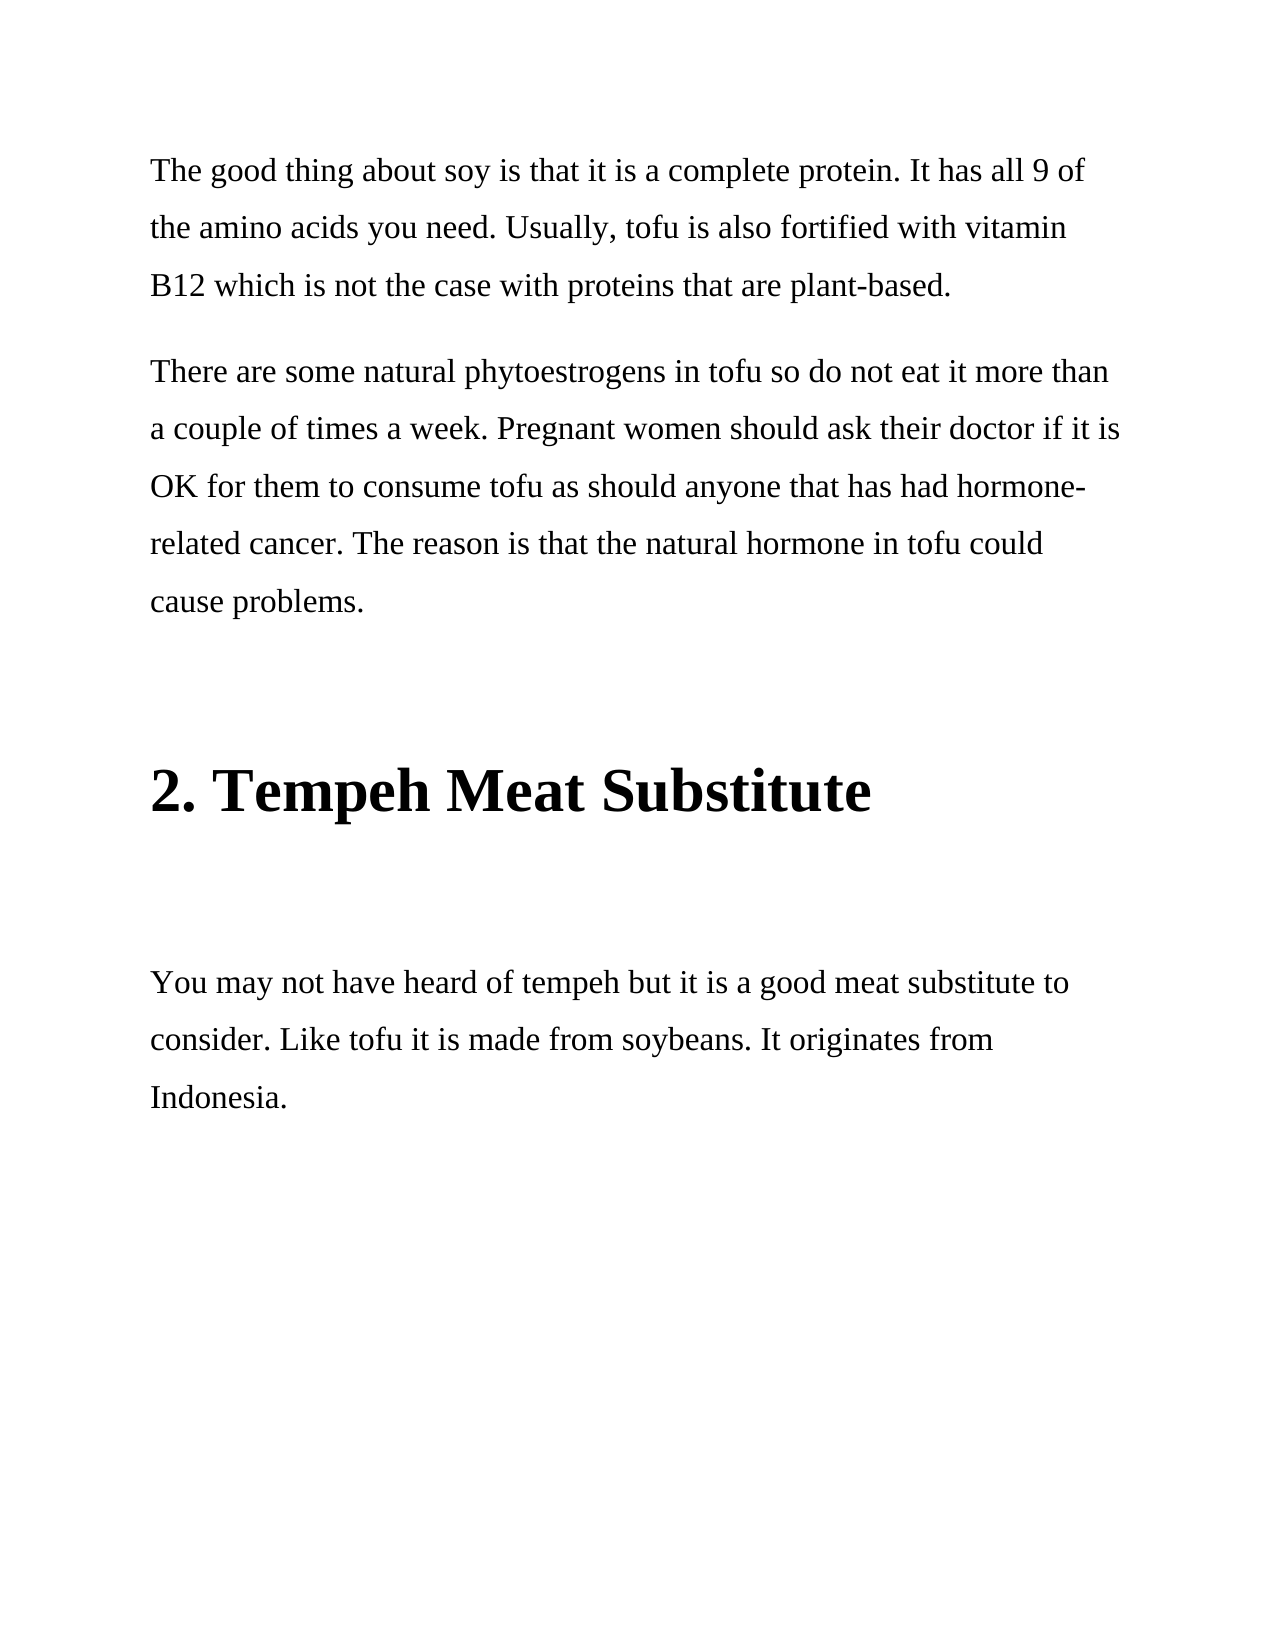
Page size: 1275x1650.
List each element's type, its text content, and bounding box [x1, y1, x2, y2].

text There are some natural phytoestrogens in tofu so do not eat it more than a couple of times a week. Pregnant women should ask their doctor if it is OK for them to consume tofu as should anyone that has had hormone-related cancer. The reason is that the natural hormone in tofu could cause problems. [150, 351, 1125, 619]
subtitle 2. Tempeh Meat Substitute [150, 753, 1125, 825]
text The good thing about soy is that it is a complete protein. It has all 9 of the amino acids you need. Usually, tofu is also fortified with vitamin B12 which is not the case with proteins that are plant-based. [150, 150, 1125, 303]
text You may not have heard of tempeh but it is a good meat substitute to consider. Like tofu it is made from soybeans. It originates from Indonesia. [150, 962, 1125, 1115]
